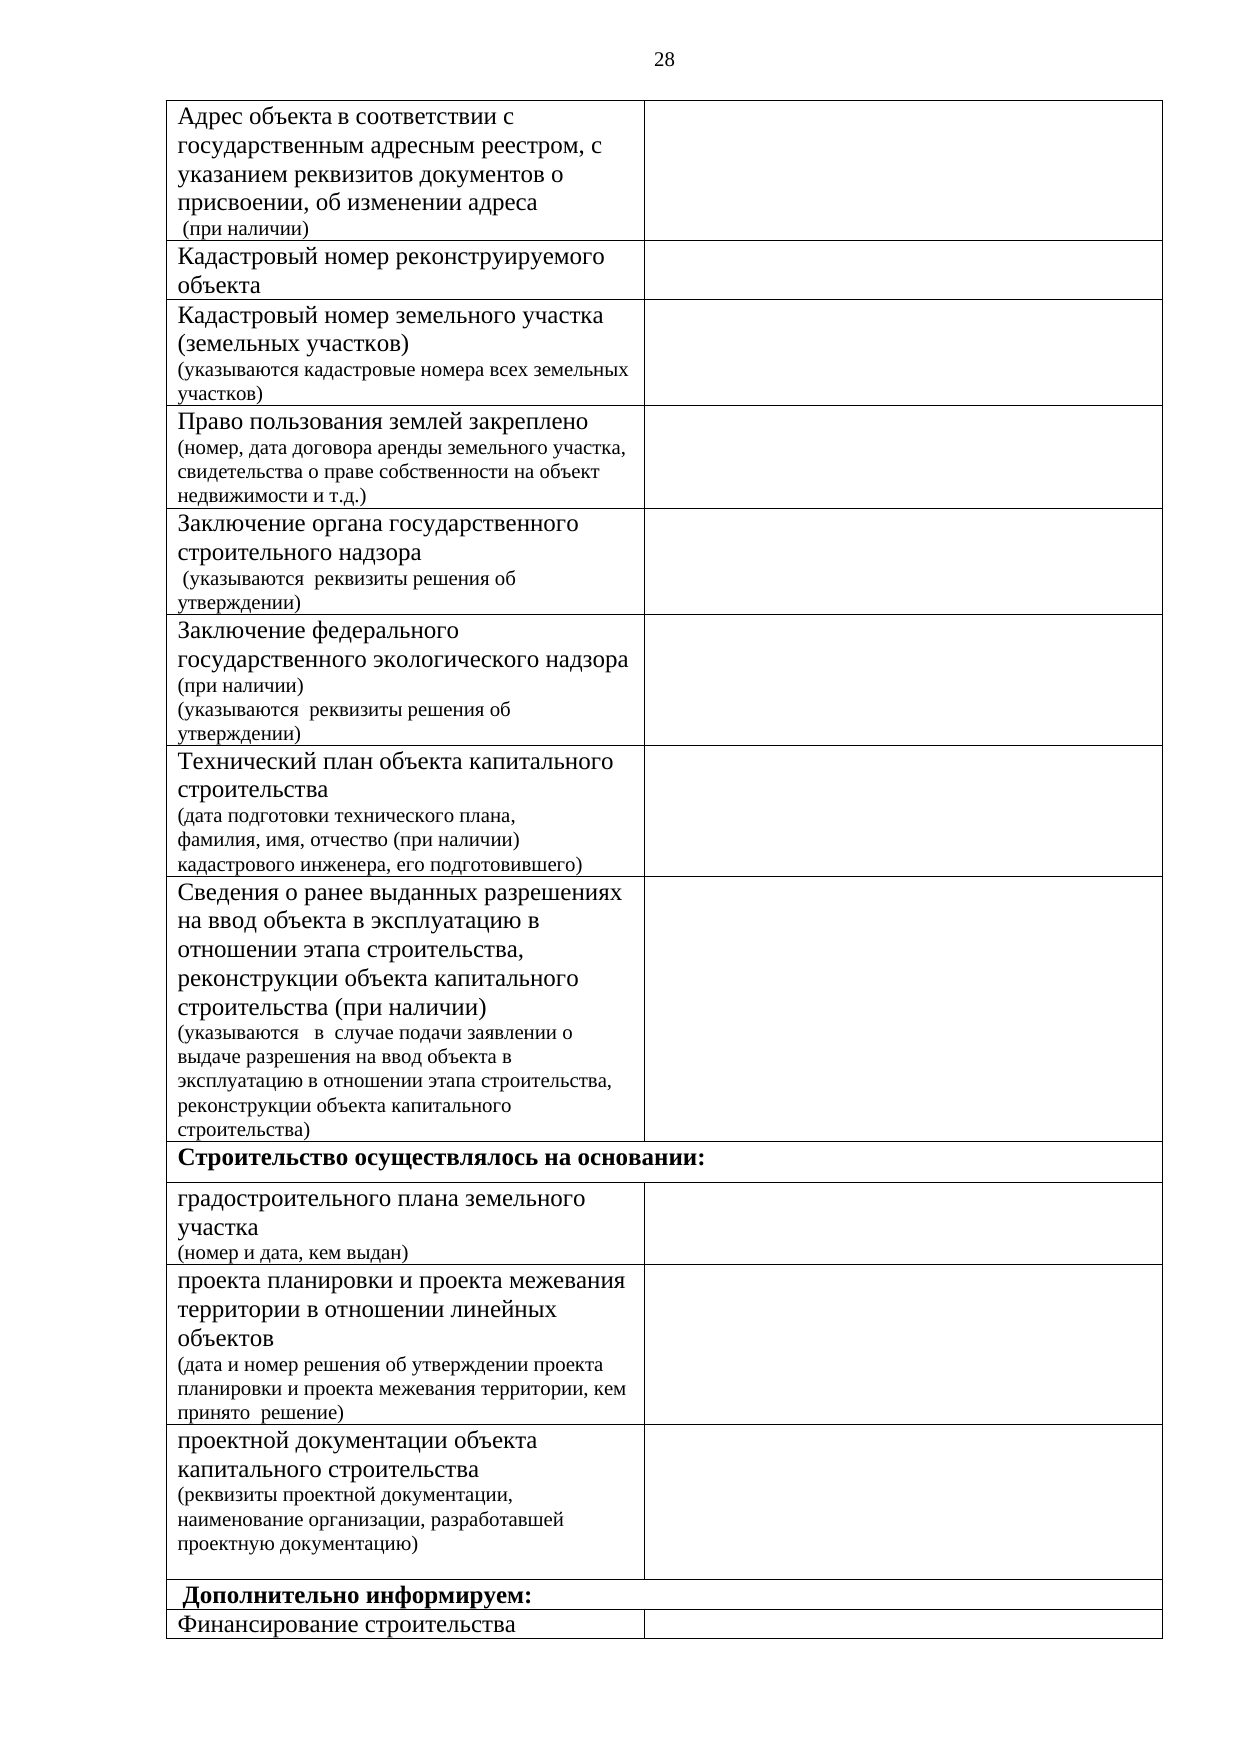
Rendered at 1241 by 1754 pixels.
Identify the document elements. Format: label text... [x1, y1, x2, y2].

table_cell [645, 300, 1162, 405]
table_cell [645, 101, 1162, 240]
table_cell Строительство осуществлялось на основании: [167, 1142, 1162, 1182]
table_cell [645, 1610, 1162, 1638]
table_cell проекта планировки и проекта межевания территории в отношении линейных объектов (дата и номер решения об утверждении проекта планировки и проекта межевания территории, кем принято решение) [167, 1265, 644, 1424]
table_cell Адрес объекта в соответствии с государственным адресным реестром, с указанием реквизитов документов о присвоении, об изменении адреса (при наличии) [167, 101, 644, 240]
table_cell Кадастровый номер земельного участка (земельных участков) (указываются кадастровые номера всех земельных участков) [167, 300, 644, 405]
table_cell проектной документации объекта капитального строительства (реквизиты проектной документации, наименование организации, разработавшей проектную документацию) [167, 1425, 644, 1579]
table_cell Заключение органа государственного строительного надзора (указываются реквизиты решения об утверждении) [167, 509, 644, 614]
table_cell Технический план объекта капитального строительства (дата подготовки технического плана, фамилия, имя, отчество (при наличии) кадастрового инженера, его подготовившего) [167, 746, 644, 876]
table_cell градостроительного плана земельного участка (номер и дата, кем выдан) [167, 1183, 644, 1264]
table_cell [645, 1265, 1162, 1424]
table_cell [645, 1183, 1162, 1264]
table_cell [645, 1425, 1162, 1579]
table_cell [645, 241, 1162, 299]
table_cell [645, 877, 1162, 1141]
table_cell Право пользования землей закреплено (номер, дата договора аренды земельного участка, свидетельства о праве собственности на объект недвижимости и т.д.) [167, 406, 644, 507]
table_cell [645, 406, 1162, 507]
table_cell Заключение федерального государственного экологического надзора (при наличии) (указываются реквизиты решения об утверждении) [167, 615, 644, 745]
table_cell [167, 1610, 644, 1638]
table_cell [645, 746, 1162, 876]
table_cell Кадастровый номер реконструируемого объекта [167, 241, 644, 299]
table_cell [645, 509, 1162, 614]
table_cell Дополнительно информируем: [167, 1580, 1162, 1608]
table_cell [645, 615, 1162, 745]
table_cell Сведения о ранее выданных разрешениях на ввод объекта в эксплуатацию в отношении этапа строительства, реконструкции объекта капитального строительства (при наличии) (указываются в случае подачи заявлении о выдаче разрешения на ввод объекта в эксплуатацию в отношении этапа строительства, реконструкции объекта капитального строительства) [167, 877, 644, 1141]
